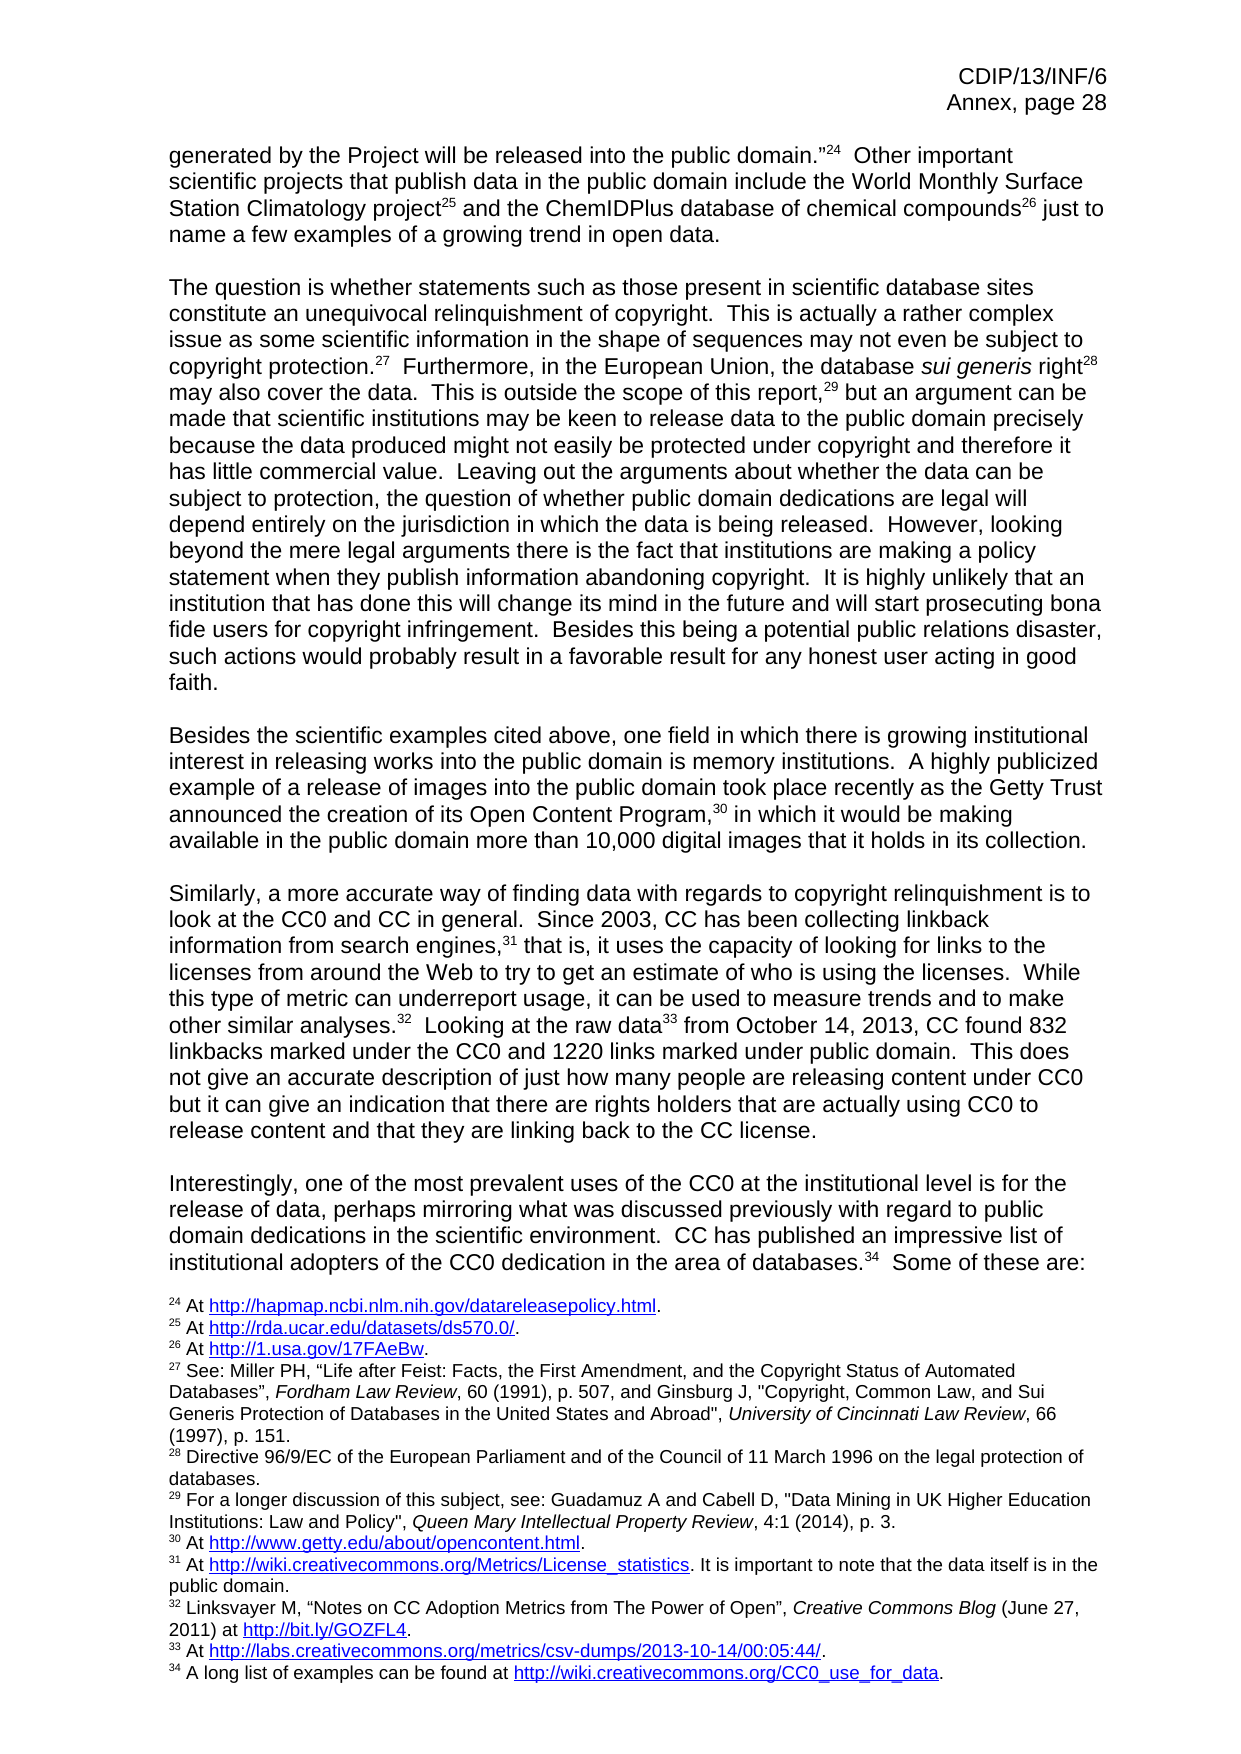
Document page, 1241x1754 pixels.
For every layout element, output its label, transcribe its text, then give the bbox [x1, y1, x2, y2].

text The question is whether statements such as those present in scientific database sites constitute an unequivocal relinquishment of copyright. This is actually a rather complex issue as some scientific information in the shape of sequences may not even be subject to copyright protection. Furthermore, in the European Union, the database sui generis right may also cover the data. This is outside the scope of this report, but an argument can be made that scientific institutions may be keen to release data to the public domain precisely because the data produced might not easily be protected under copyright and therefore it has little commercial value. Leaving out the arguments about whether the data can be subject to protection, the question of whether public domain dedications are legal will depend entirely on the jurisdiction in which the data is being released. However, looking beyond the mere legal arguments there is the fact that institutions are making a policy statement when they publish information abandoning copyright. It is highly unlikely that an institution that has done this will change its mind in the future and will start prosecuting bona fide users for copyright infringement. Besides this being a potential public relations disaster, such actions would probably result in a favorable result for any honest user acting in good faith. [169, 274, 1107, 695]
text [169, 142, 1107, 247]
text Similarly, a more accurate way of finding data with regards to copyright relinquishment is to look at the CC0 and CC in general. Since 2003, CC has been collecting linkback information from search engines, that is, it uses the capacity of looking for links to the licenses from around the Web to try to get an estimate of who is using the licenses. While this type of metric can underreport usage, it can be used to measure trends and to make other similar analyses. Looking at the raw data from October 14, 2013, CC found 832 linkbacks marked under the CC0 and 1220 links marked under public domain. This does not give an accurate description of just how many people are releasing content under CC0 but it can give an indication that there are rights holders that are actually using CC0 to release content and that they are linking back to the CC license. [169, 880, 1107, 1143]
text Interestingly, one of the most prevalent uses of the CC0 at the institutional level is for the release of data, perhaps mirroring what was discussed previously with regard to public domain dedications in the scientific environment. CC has published an impressive list of institutional adopters of the CC0 dedication in the area of databases. Some of these are: [169, 1170, 1107, 1275]
text Besides the scientific examples cited above, one field in which there is growing institutional interest in releasing works into the public domain is memory institutions. A highly publicized example of a release of images into the public domain took place recently as the Getty Trust announced the creation of its Open Content Program, in which it would be making available in the public domain more than 10,000 digital images that it holds in its collection. [169, 722, 1107, 853]
